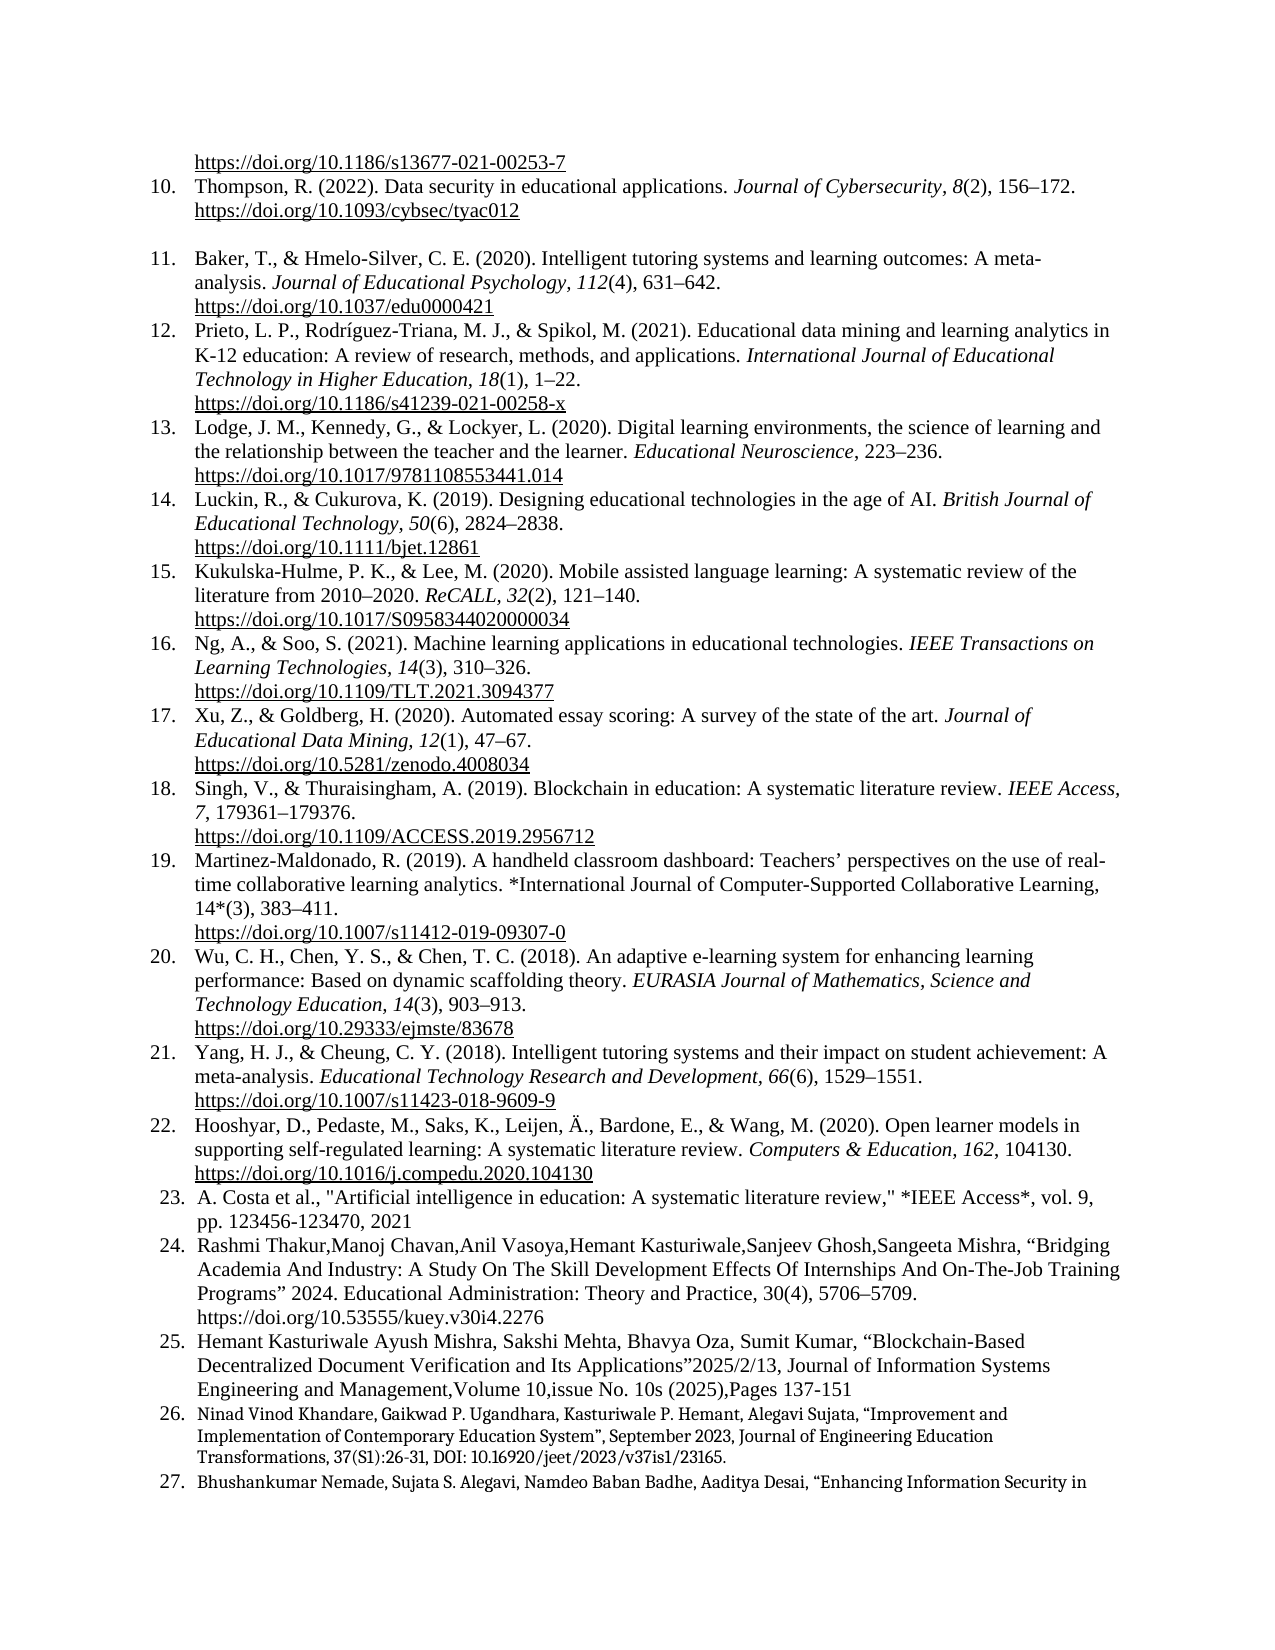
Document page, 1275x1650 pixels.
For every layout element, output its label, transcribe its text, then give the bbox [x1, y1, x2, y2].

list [150, 150, 1125, 174]
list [159, 1468, 1125, 1493]
list Martinez-Maldonado, R. (2019). A handheld classroom dashboard: Teachers’ perspectives on the use of real-time collaborative learning analytics. *International Journal of Computer-Supported Collaborative Learning, 14*(3), 383–411. https://doi.org/10.1007/s11412-019-09307-0 [150, 848, 1125, 944]
list Hemant Kasturiwale Ayush Mishra, Sakshi Mehta, Bhavya Oza, Sumit Kumar, “Blockchain-Based Decentralized Document Verification and Its Applications”2025/2/13, Journal of Information Systems Engineering and Management,Volume 10,issue No. 10s (2025),Pages 137-151 [159, 1329, 1125, 1401]
list Ng, A., & Soo, S. (2021). Machine learning applications in educational technologies. IEEE Transactions on Learning Technologies, 14(3), 310–326. https://doi.org/10.1109/TLT.2021.3094377 [150, 631, 1125, 703]
list Kukulska-Hulme, P. K., & Lee, M. (2020). Mobile assisted language learning: A systematic review of the literature from 2010–2020. ReCALL, 32(2), 121–140. https://doi.org/10.1017/S0958344020000034 [150, 559, 1125, 631]
list Yang, H. J., & Cheung, C. Y. (2018). Intelligent tutoring systems and their impact on student achievement: A meta-analysis. Educational Technology Research and Development, 66(6), 1529–1551. https://doi.org/10.1007/s11423-018-9609-9 [150, 1040, 1125, 1112]
list Lodge, J. M., Kennedy, G., & Lockyer, L. (2020). Digital learning environments, the science of learning and the relationship between the teacher and the learner. Educational Neuroscience, 223–236. https://doi.org/10.1017/9781108553441.014 [150, 415, 1125, 487]
list Singh, V., & Thuraisingham, A. (2019). Blockchain in education: A systematic literature review. IEEE Access, 7, 179361–179376. https://doi.org/10.1109/ACCESS.2019.2956712 [150, 776, 1125, 848]
list A. Costa et al., "Artificial intelligence in education: A systematic literature review," *IEEE Access*, vol. 9, pp. 123456-123470, 2021 [159, 1185, 1125, 1233]
list Prieto, L. P., Rodríguez-Triana, M. J., & Spikol, M. (2021). Educational data mining and learning analytics in K-12 education: A review of research, methods, and applications. International Journal of Educational Technology in Higher Education, 18(1), 1–22. https://doi.org/10.1186/s41239-021-00258-x [150, 318, 1125, 415]
list Baker, T., & Hmelo-Silver, C. E. (2020). Intelligent tutoring systems and learning outcomes: A meta-analysis. Journal of Educational Psychology, 112(4), 631–642. https://doi.org/10.1037/edu0000421 [150, 246, 1125, 318]
list Thompson, R. (2022). Data security in educational applications. Journal of Cybersecurity, 8(2), 156–172. https://doi.org/10.1093/cybsec/tyac012 [150, 174, 1125, 222]
list Luckin, R., & Cukurova, K. (2019). Designing educational technologies in the age of AI. British Journal of Educational Technology, 50(6), 2824–2838. https://doi.org/10.1111/bjet.12861 [150, 487, 1125, 559]
list Rashmi Thakur,Manoj Chavan,Anil Vasoya,Hemant Kasturiwale,Sanjeev Ghosh,Sangeeta Mishra, “Bridging Academia And Industry: A Study On The Skill Development Effects Of Internships And On-The-Job Training Programs” 2024. Educational Administration: Theory and Practice, 30(4), 5706–5709. https://doi.org/10.53555/kuey.v30i4.2276 [159, 1233, 1125, 1329]
list Wu, C. H., Chen, Y. S., & Chen, T. C. (2018). An adaptive e-learning system for enhancing learning performance: Based on dynamic scaffolding theory. EURASIA Journal of Mathematics, Science and Technology Education, 14(3), 903–913. https://doi.org/10.29333/ejmste/83678 [150, 944, 1125, 1040]
list Xu, Z., & Goldberg, H. (2020). Automated essay scoring: A survey of the state of the art. Journal of Educational Data Mining, 12(1), 47–67. https://doi.org/10.5281/zenodo.4008034 [150, 703, 1125, 776]
list Hooshyar, D., Pedaste, M., Saks, K., Leijen, Ä., Bardone, E., & Wang, M. (2020). Open learner models in supporting self-regulated learning: A systematic literature review. Computers & Education, 162, 104130. https://doi.org/10.1016/j.compedu.2020.104130 [150, 1112, 1125, 1185]
list Ninad Vinod Khandare, Gaikwad P. Ugandhara, Kasturiwale P. Hemant, Alegavi Sujata, “Improvement and Implementation of Contemporary Education System”, September 2023, Journal of Engineering Education Transformations, 37(S1):26-31, DOI: 10.16920/jeet/2023/v37is1/23165. [159, 1401, 1125, 1468]
